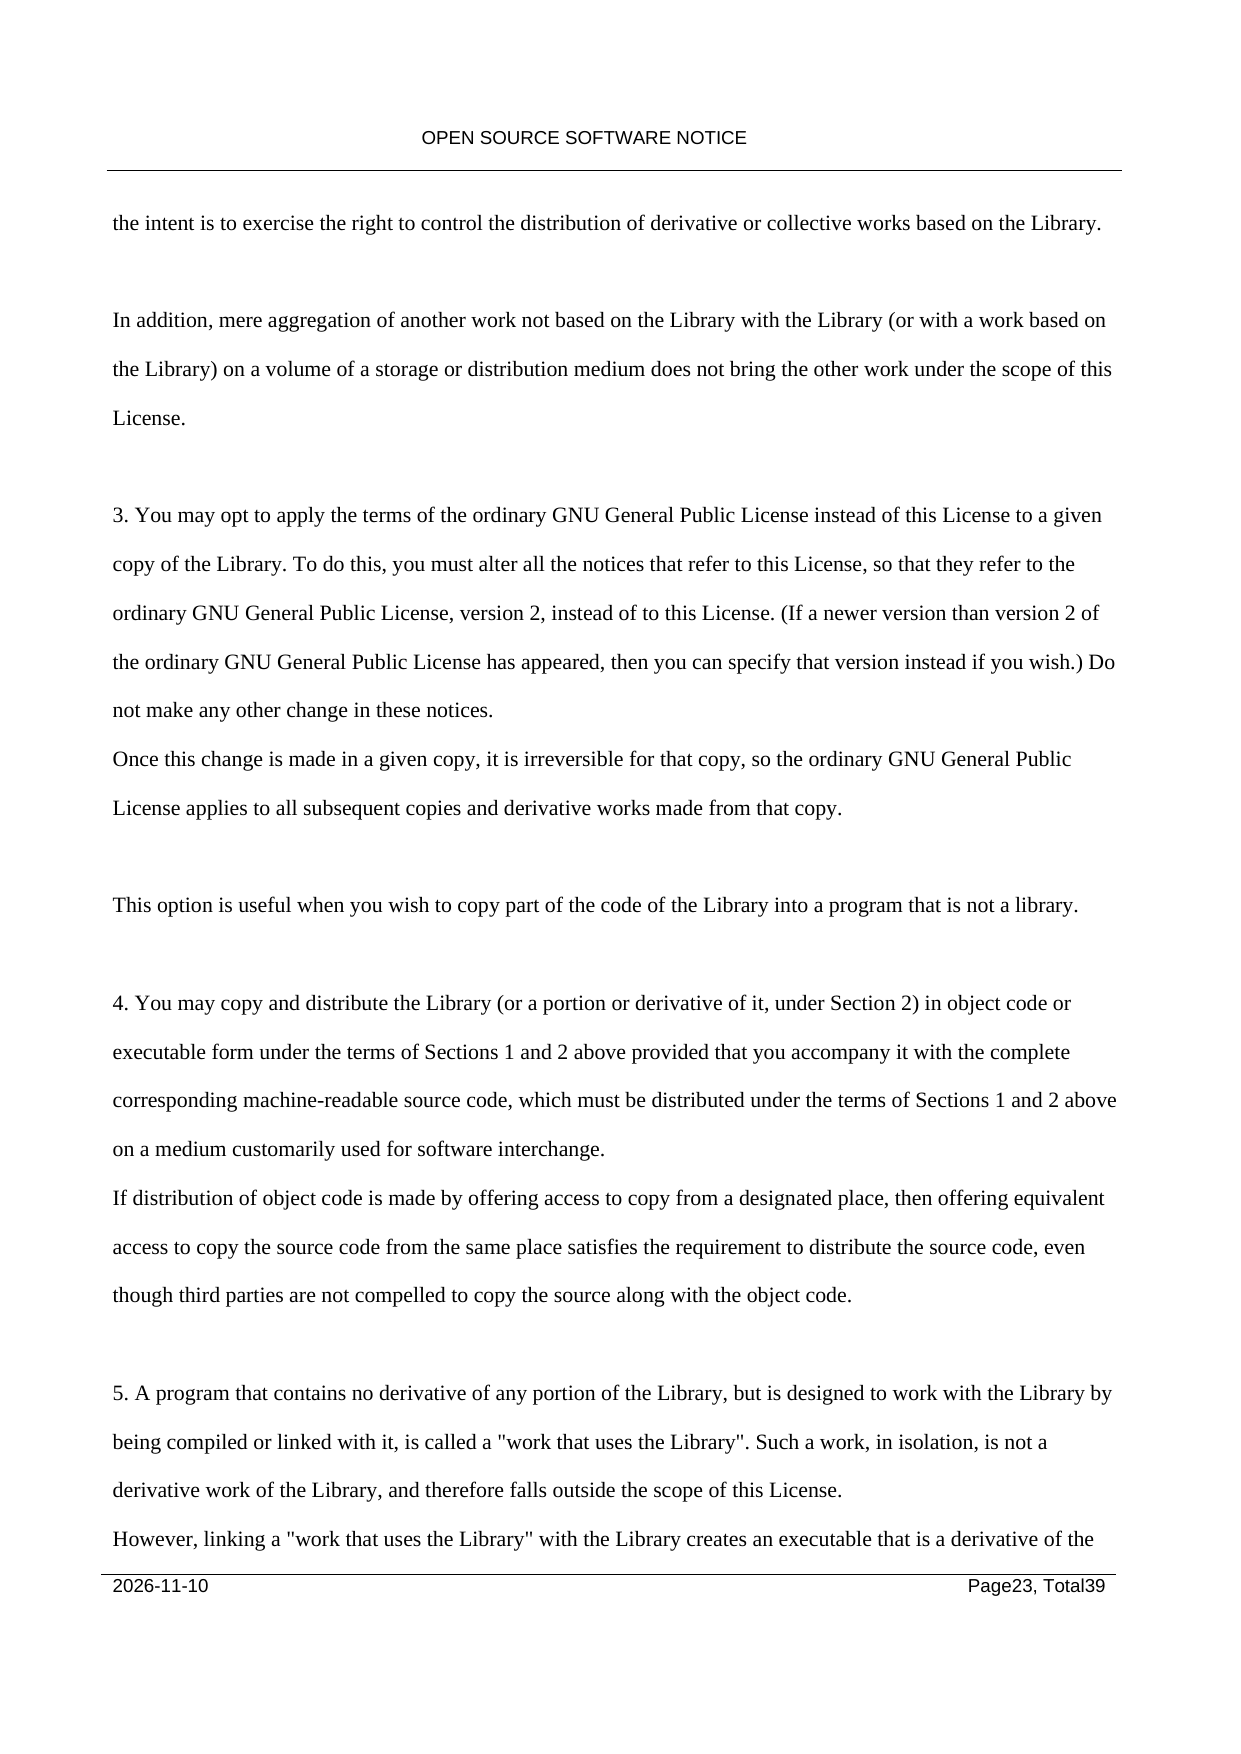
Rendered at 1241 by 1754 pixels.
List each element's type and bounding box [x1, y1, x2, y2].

text [112, 206, 1128, 1555]
